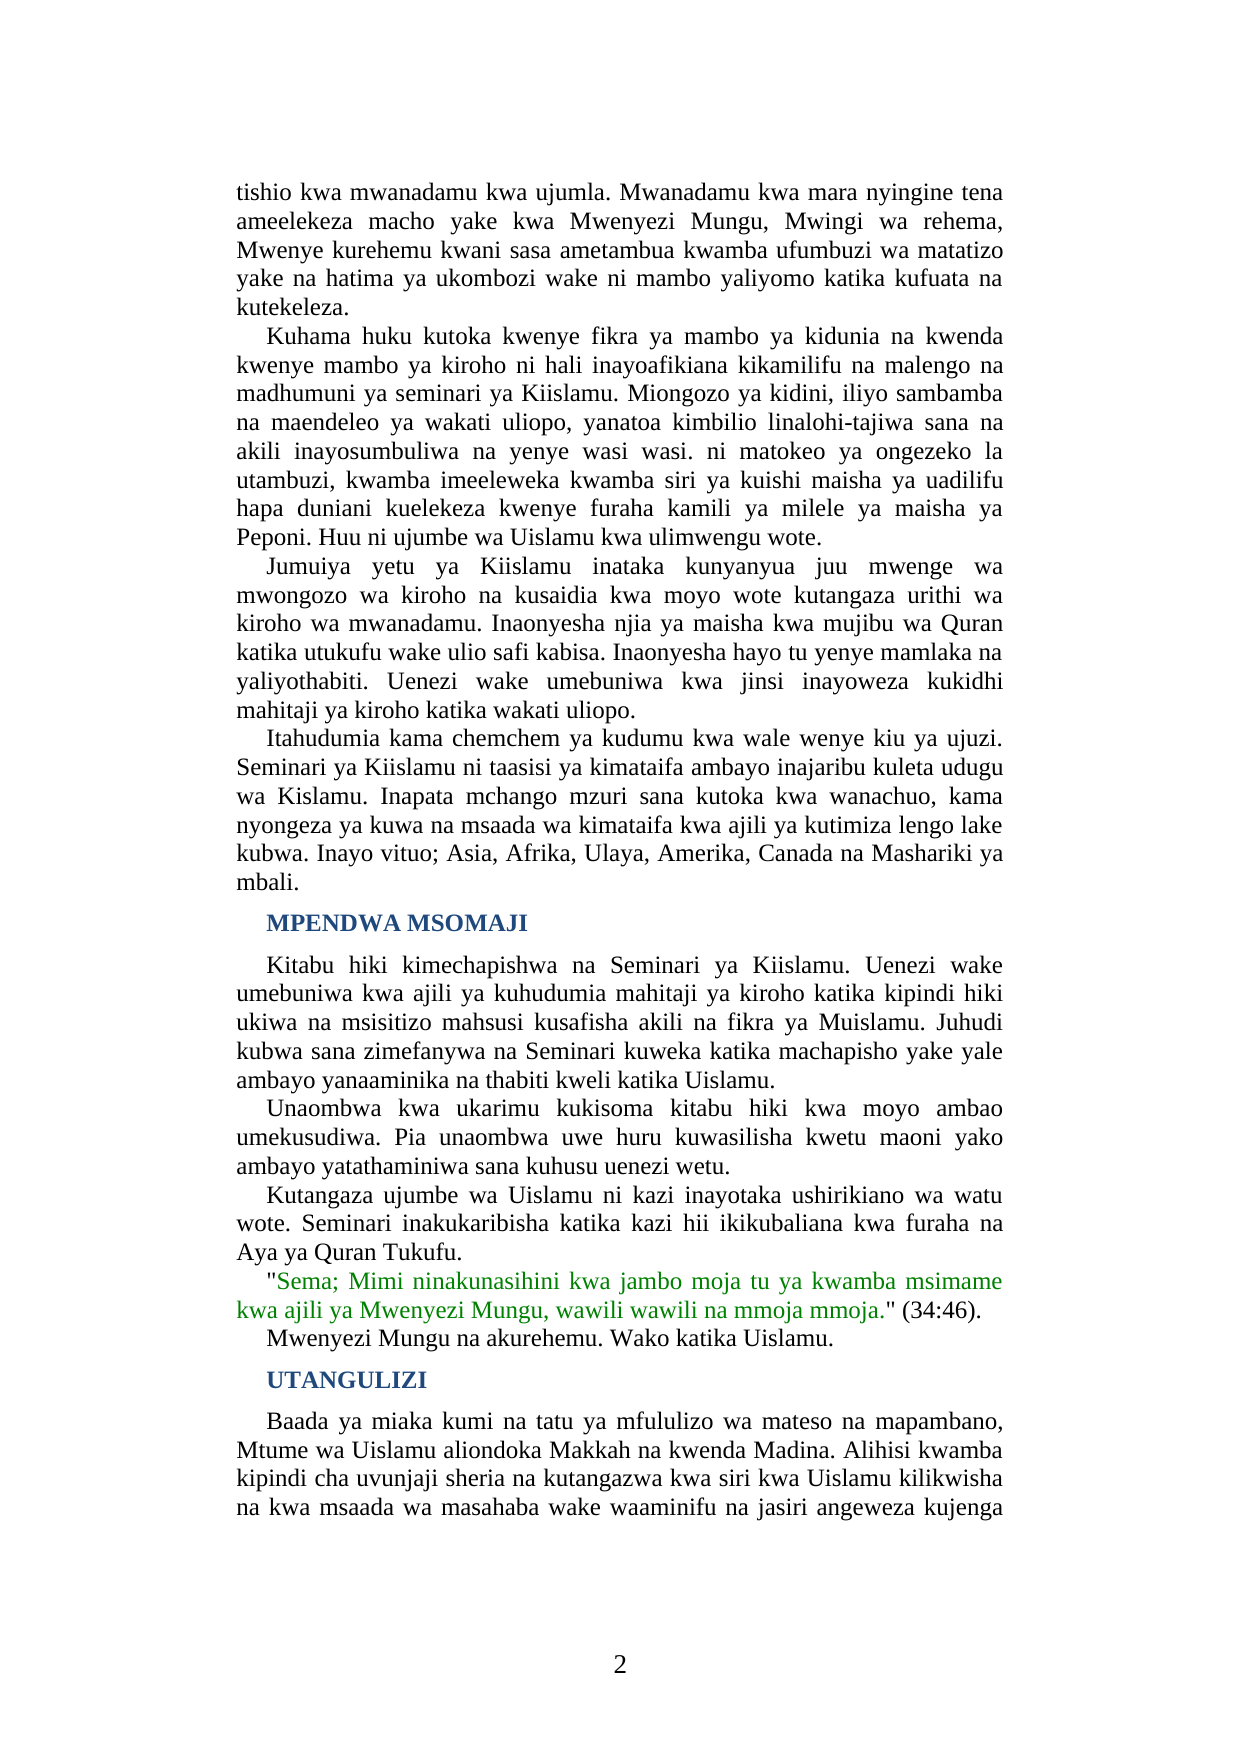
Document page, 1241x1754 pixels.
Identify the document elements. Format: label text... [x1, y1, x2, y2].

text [236, 1406, 1004, 1521]
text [236, 177, 1004, 321]
text Kuhama huku kutoka kwenye fikra ya mambo ya kidunia na kwenda kwenye mambo ya kiroho ni hali inayoafikiana kikamilifu na malengo na madhumuni ya seminari ya Kiislamu. Miongozo ya kidini, iliyo sambamba na maendeleo ya wakati uliopo, yanatoa kimbilio linalohi-tajiwa sana na akili inayosumbuliwa na yenye wasi wasi. ni matokeo ya ongezeko la utambuzi, kwamba imeeleweka kwamba siri ya kuishi maisha ya uadilifu hapa duniani kuelekeza kwenye furaha kamili ya milele ya maisha ya Peponi. Huu ni ujumbe wa Uislamu kwa ulimwengu wote. [236, 321, 1004, 551]
text Kutangaza ujumbe wa Uislamu ni kazi inayotaka ushirikiano wa watu wote. Seminari inakukaribisha katika kazi hii ikikubaliana kwa furaha na Aya ya Quran Tukufu. [236, 1180, 1004, 1266]
subtitle UTANGULIZI [236, 1365, 1004, 1393]
text "Sema; Mimi ninakunasihini kwa jambo moja tu ya kwamba msimame kwa ajili ya Mwenyezi Mungu, wawili wawili na mmoja mmoja." (34:46). [236, 1266, 1004, 1323]
subtitle MPENDWA MSOMAJI [236, 908, 1004, 937]
text Kitabu hiki kimechapishwa na Seminari ya Kiislamu. Uenezi wake umebuniwa kwa ajili ya kuhudumia mahitaji ya kiroho katika kipindi hiki ukiwa na msisitizo mahsusi kusafisha akili na fikra ya Muislamu. Juhudi kubwa sana zimefanywa na Seminari kuweka katika machapisho yake yale ambayo yanaaminika na thabiti kweli katika Uislamu. [236, 950, 1004, 1093]
text Unaombwa kwa ukarimu kukisoma kitabu hiki kwa moyo ambao umekusudiwa. Pia unaombwa uwe huru kuwasilisha kwetu maoni yako ambayo yatathaminiwa sana kuhusu uenezi wetu. [236, 1093, 1004, 1180]
text Mwenyezi Mungu na akurehemu. Wako katika Uislamu. [236, 1323, 1004, 1352]
text Itahudumia kama chemchem ya kudumu kwa wale wenye kiu ya ujuzi. Seminari ya Kiislamu ni taasisi ya kimataifa ambayo inajaribu kuleta udugu wa Kislamu. Inapata mchango mzuri sana kutoka kwa wanachuo, kama nyongeza ya kuwa na msaada wa kimataifa kwa ajili ya kutimiza lengo lake kubwa. Inayo vituo; Asia, Afrika, Ulaya, Amerika, Canada na Mashariki ya mbali. [236, 723, 1004, 896]
text Jumuiya yetu ya Kiislamu inataka kunyanyua juu mwenge wa mwongozo wa kiroho na kusaidia kwa moyo wote kutangaza urithi wa kiroho wa mwanadamu. Inaonyesha njia ya maisha kwa mujibu wa Quran katika utukufu wake ulio safi kabisa. Inaonyesha hayo tu yenye mamlaka na yaliyothabiti. Uenezi wake umebuniwa kwa jinsi inayoweza kukidhi mahitaji ya kiroho katika wakati uliopo. [236, 551, 1004, 723]
